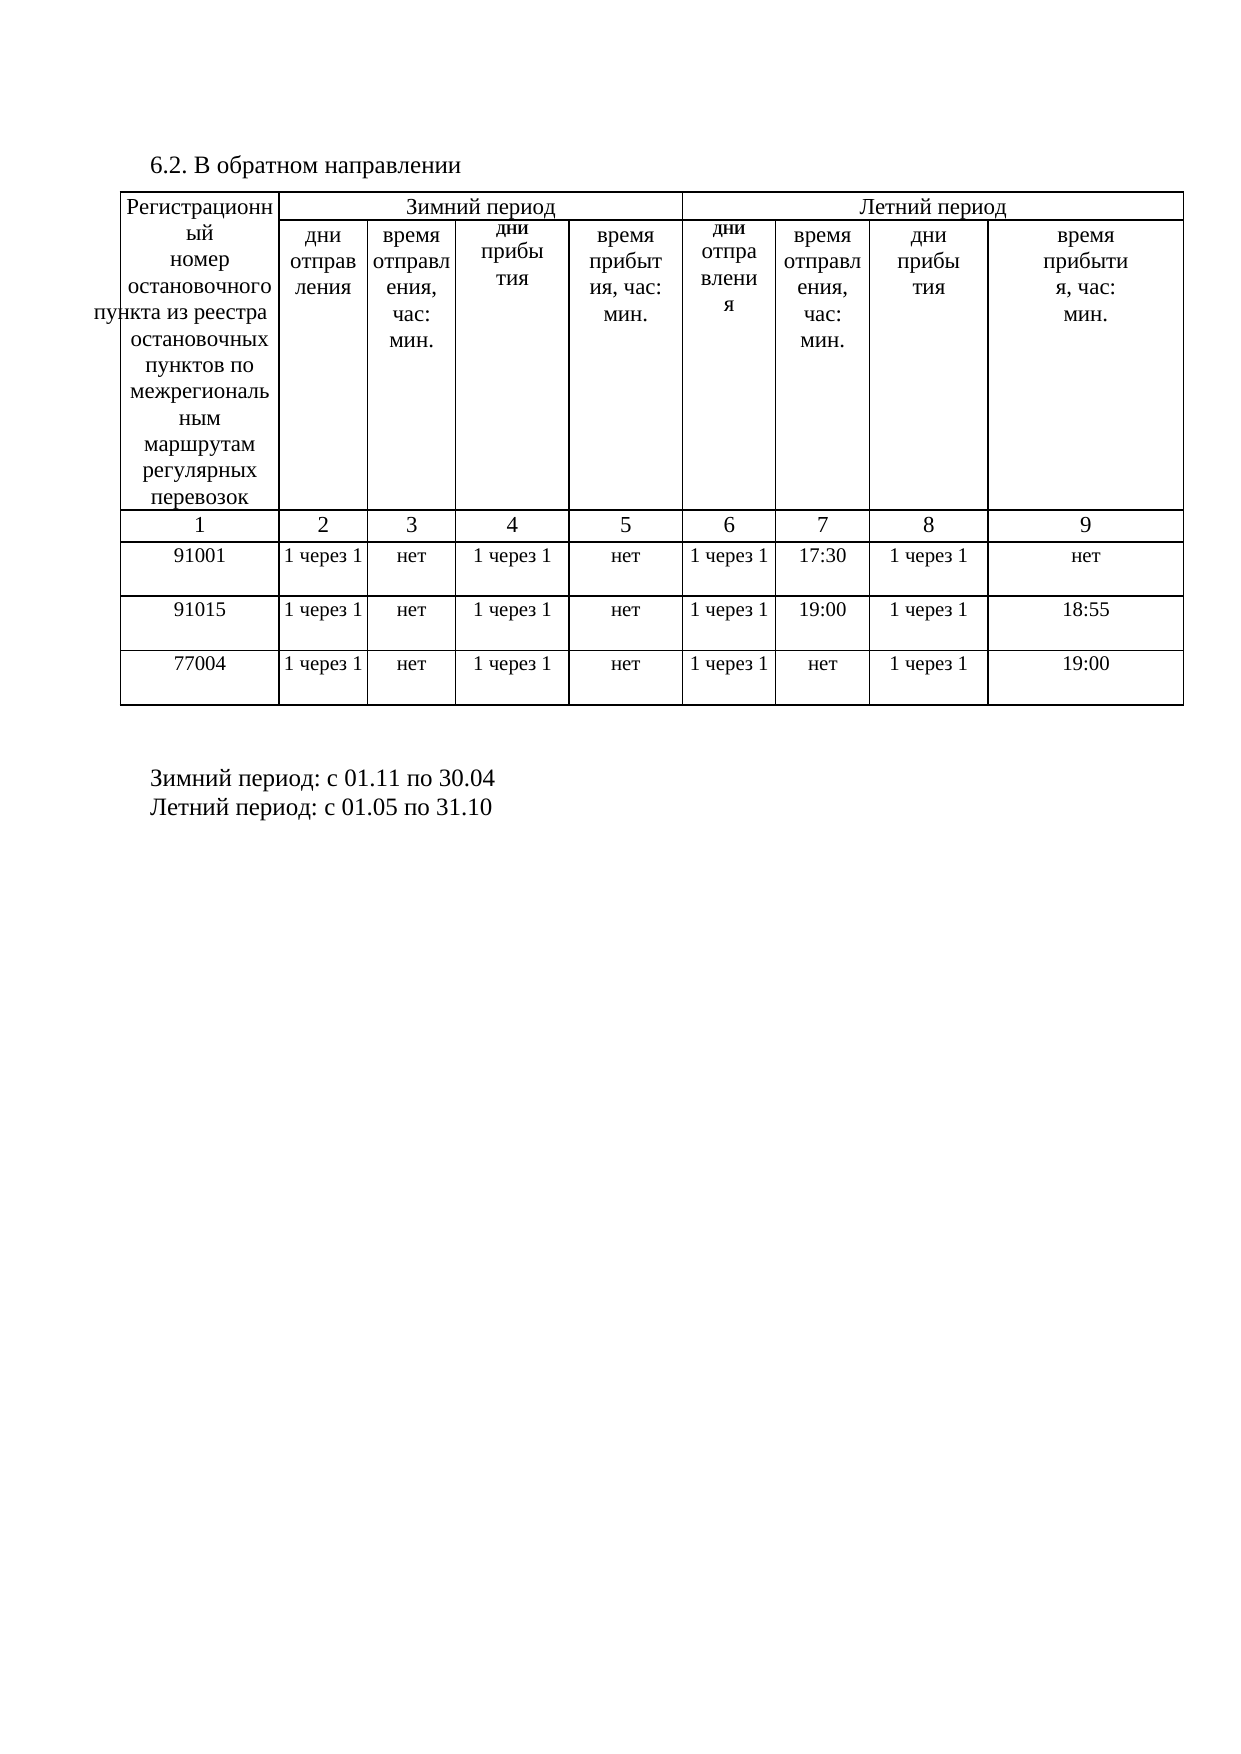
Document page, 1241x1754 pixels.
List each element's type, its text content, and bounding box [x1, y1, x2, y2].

table_cell ДНИ прибы тия [456, 221, 568, 509]
table_cell 1 через 1 [870, 543, 987, 595]
text Зимний период: с 01.11 по 30.04 [150, 763, 1090, 792]
table_cell 3 [368, 511, 455, 541]
table_cell время прибыти я, час: мин. [989, 221, 1183, 509]
table_header Зимний период [280, 193, 682, 219]
text 6.2. В обратном направлении [150, 150, 1090, 179]
table_cell время прибыт ия, час: мин. [570, 221, 682, 509]
table_cell нет [368, 597, 455, 650]
table_cell дни прибы тия [870, 221, 987, 509]
text Летний период: с 01.05 по 31.10 [150, 792, 1090, 821]
table_cell 1 через 1 [456, 651, 568, 704]
table_cell 7 [776, 511, 869, 541]
table_cell 1 [121, 511, 278, 541]
table_cell 1 через 1 [870, 651, 987, 704]
table_cell 6 [683, 511, 775, 541]
table_cell нет [368, 651, 455, 704]
table_cell 1 через 1 [683, 651, 775, 704]
table_cell 9 [989, 511, 1183, 541]
table_cell 91015 [121, 597, 278, 650]
table_cell 1 через 1 [456, 597, 568, 650]
table_cell 5 [570, 511, 682, 541]
table_cell нет [776, 651, 869, 704]
table_cell нет [570, 651, 682, 704]
table_cell время отправл ения, час: мин. [776, 221, 869, 509]
table_cell нет [989, 543, 1183, 595]
table_cell время отправл ения, час: мин. [368, 221, 455, 509]
table_cell 1 через 1 [280, 543, 367, 595]
table_cell 19:00 [776, 597, 869, 650]
table_cell 17:30 [776, 543, 869, 595]
table_cell нет [570, 543, 682, 595]
table_cell ДНИ отпра влени я [683, 221, 775, 509]
table_cell 2 [280, 511, 367, 541]
table_cell 1 через 1 [280, 651, 367, 704]
table_cell 1 через 1 [683, 597, 775, 650]
table_cell 19:00 [989, 651, 1183, 704]
table_cell нет [368, 543, 455, 595]
table_cell 77004 [121, 651, 278, 704]
table_cell 8 [870, 511, 987, 541]
table_cell 4 [456, 511, 568, 541]
table_cell 1 через 1 [280, 597, 367, 650]
table_header Регистрационный номер остановочного пункта из реестра остановочных пунктов по межрегиональным маршрутам регулярных перевозок [121, 193, 278, 509]
table_cell 1 через 1 [870, 597, 987, 650]
table_header Летний период [683, 193, 1183, 219]
table_cell 91001 [121, 543, 278, 595]
table_cell дни отправ ления [280, 221, 367, 509]
table_cell 18:55 [989, 597, 1183, 650]
table_cell 1 через 1 [683, 543, 775, 595]
table_cell 1 через 1 [456, 543, 568, 595]
table_cell нет [570, 597, 682, 650]
